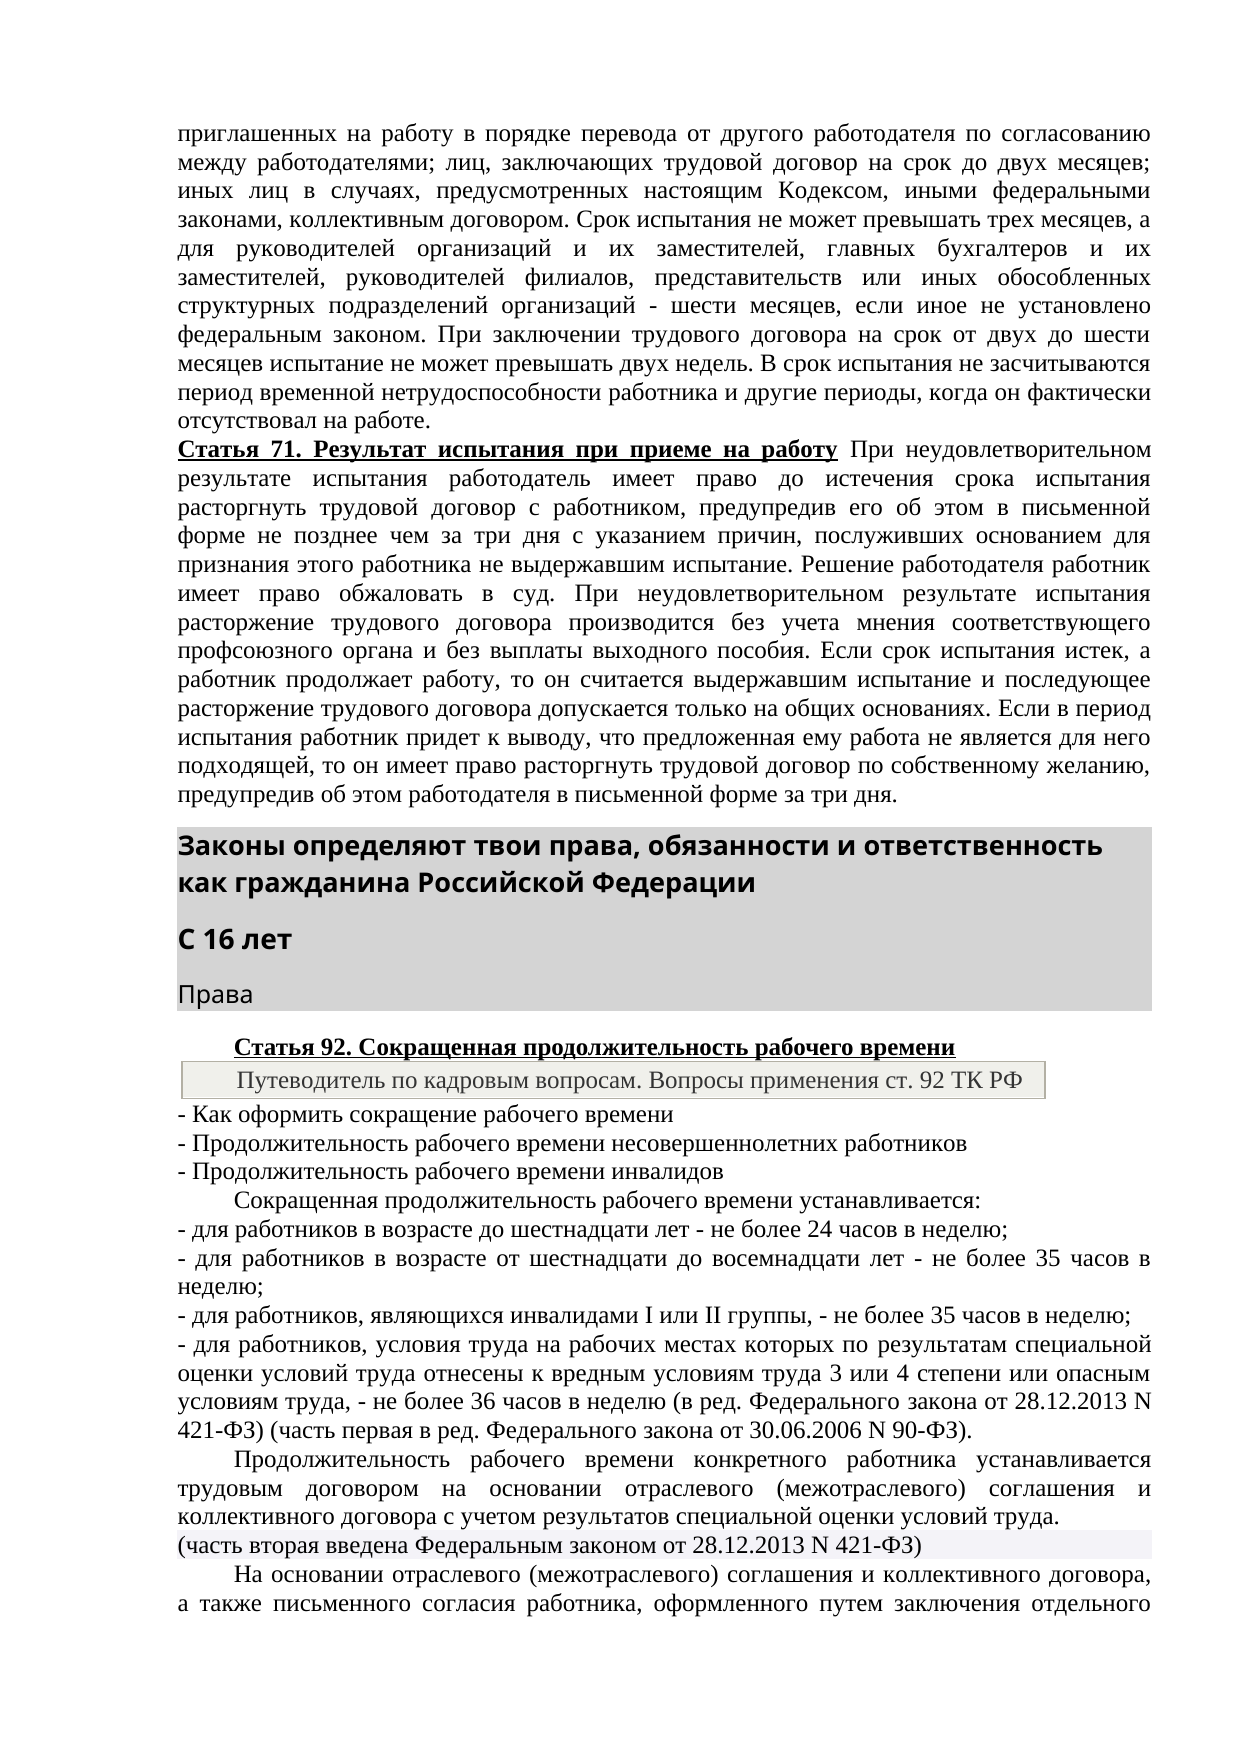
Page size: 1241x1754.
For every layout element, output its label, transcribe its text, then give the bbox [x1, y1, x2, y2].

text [177, 118, 1152, 434]
text Сокращенная продолжительность рабочего времени устанавливается: [177, 1185, 1152, 1214]
text - для работников, условия труда на рабочих местах которых по результатам специальной оценки условий труда отнесены к вредным условиям труда 3 или 4 степени или опасным условиям труда, - не более 36 часов в неделю (в ред. Федерального закона от 28.12.2013 N 421-ФЗ) (часть первая в ред. Федерального закона от 30.06.2006 N 90-ФЗ). [177, 1329, 1152, 1444]
text Статья 92. Сокращенная продолжительность рабочего времени [177, 1032, 1152, 1061]
table_header Путеводитель по кадровым вопросам. Вопросы применения ст. 92 ТК РФ [233, 1062, 1044, 1097]
text - для работников, являющихся инвалидами I или II группы, - не более 35 часов в неделю; [177, 1300, 1152, 1329]
text Продолжительность рабочего времени конкретного работника устанавливается трудовым договором на основании отраслевого (межотраслевого) соглашения и коллективного договора с учетом результатов специальной оценки условий труда. [177, 1444, 1152, 1530]
text - для работников в возрасте до шестнадцати лет - не более 24 часов в неделю; [177, 1214, 1152, 1243]
text Права [177, 976, 1152, 1011]
text Законы определяют твои права, обязанности и ответственность как гражданина Российской Федерации [177, 827, 1152, 901]
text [177, 1559, 1152, 1616]
text - Как оформить сокращение рабочего времени [177, 1099, 1152, 1128]
text (часть вторая введена Федеральным законом от 28.12.2013 N 421-ФЗ) [177, 1530, 1152, 1559]
text - Продолжительность рабочего времени инвалидов [177, 1156, 1152, 1185]
text - для работников в возрасте от шестнадцати до восемнадцати лет - не более 35 часов в неделю; [177, 1243, 1152, 1300]
text С 16 лет [177, 919, 1152, 958]
text Статья 71. Результат испытания при приеме на работу При неудовлетворительном результате испытания работодатель имеет право до истечения срока испытания расторгнуть трудовой договор с работником, предупредив его об этом в письменной форме не позднее чем за три дня с указанием причин, послуживших основанием для признания этого работника не выдержавшим испытание. Решение работодателя работник имеет право обжаловать в суд. При неудовлетворительном результате испытания расторжение трудового договора производится без учета мнения соответствующего профсоюзного органа и без выплаты выходного пособия. Если срок испытания истек, а работник продолжает работу, то он считается выдержавшим испытание и последующее расторжение трудового договора допускается только на общих основаниях. Если в период испытания работник придет к выводу, что предложенная ему работа не является для него подходящей, то он имеет право расторгнуть трудовой договор по собственному желанию, предупредив об этом работодателя в письменной форме за три дня. [177, 434, 1152, 808]
text - Продолжительность рабочего времени несовершеннолетних работников [177, 1128, 1152, 1156]
table_header [183, 1062, 233, 1097]
